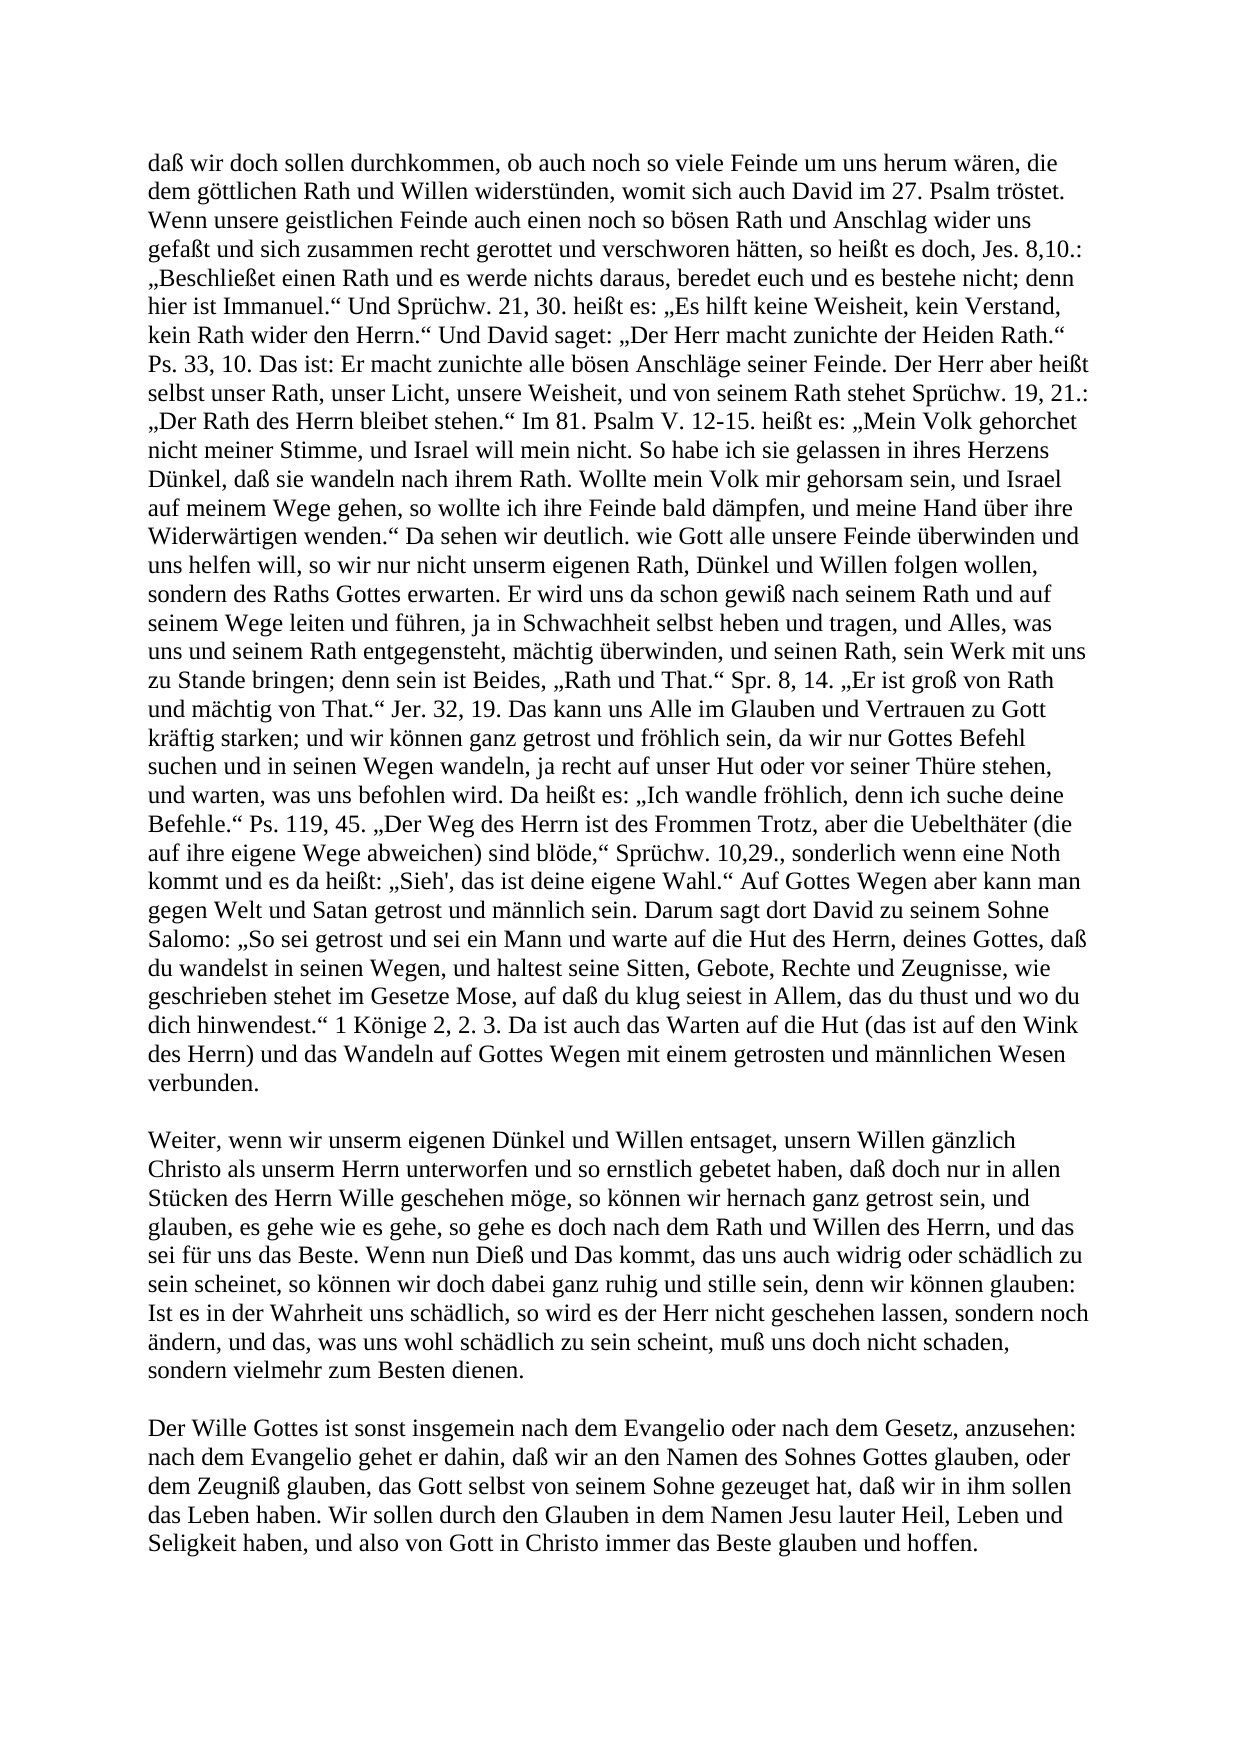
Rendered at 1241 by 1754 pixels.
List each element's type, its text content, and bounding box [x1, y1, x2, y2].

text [148, 148, 1093, 1096]
text Weiter, wenn wir unserm eigenen Dünkel und Willen entsaget, unsern Willen gänzlich Christo als unserm Herrn unterworfen und so ernstlich gebetet haben, daß doch nur in allen Stücken des Herrn Wille geschehen möge, so können wir hernach ganz getrost sein, und glauben, es gehe wie es gehe, so gehe es doch nach dem Rath und Willen des Herrn, und das sei für uns das Beste. Wenn nun Dieß und Das kommt, das uns auch widrig oder schädlich zu sein scheinet, so können wir doch dabei ganz ruhig und stille sein, denn wir können glauben: Ist es in der Wahrheit uns schädlich, so wird es der Herr nicht geschehen lassen, sondern noch ändern, und das, was uns wohl schädlich zu sein scheint, muß uns doch nicht schaden, sondern vielmehr zum Besten dienen. [148, 1126, 1093, 1384]
text Der Wille Gottes ist sonst insgemein nach dem Evangelio oder nach dem Gesetz, anzusehen: nach dem Evangelio gehet er dahin, daß wir an den Namen des Sohnes Gottes glauben, oder dem Zeugniß glauben, das Gott selbst von seinem Sohne gezeuget hat, daß wir in ihm sollen das Leben haben. Wir sollen durch den Glauben in dem Namen Jesu lauter Heil, Leben und Seligkeit haben, und also von Gott in Christo immer das Beste glauben und hoffen. [148, 1413, 1093, 1557]
